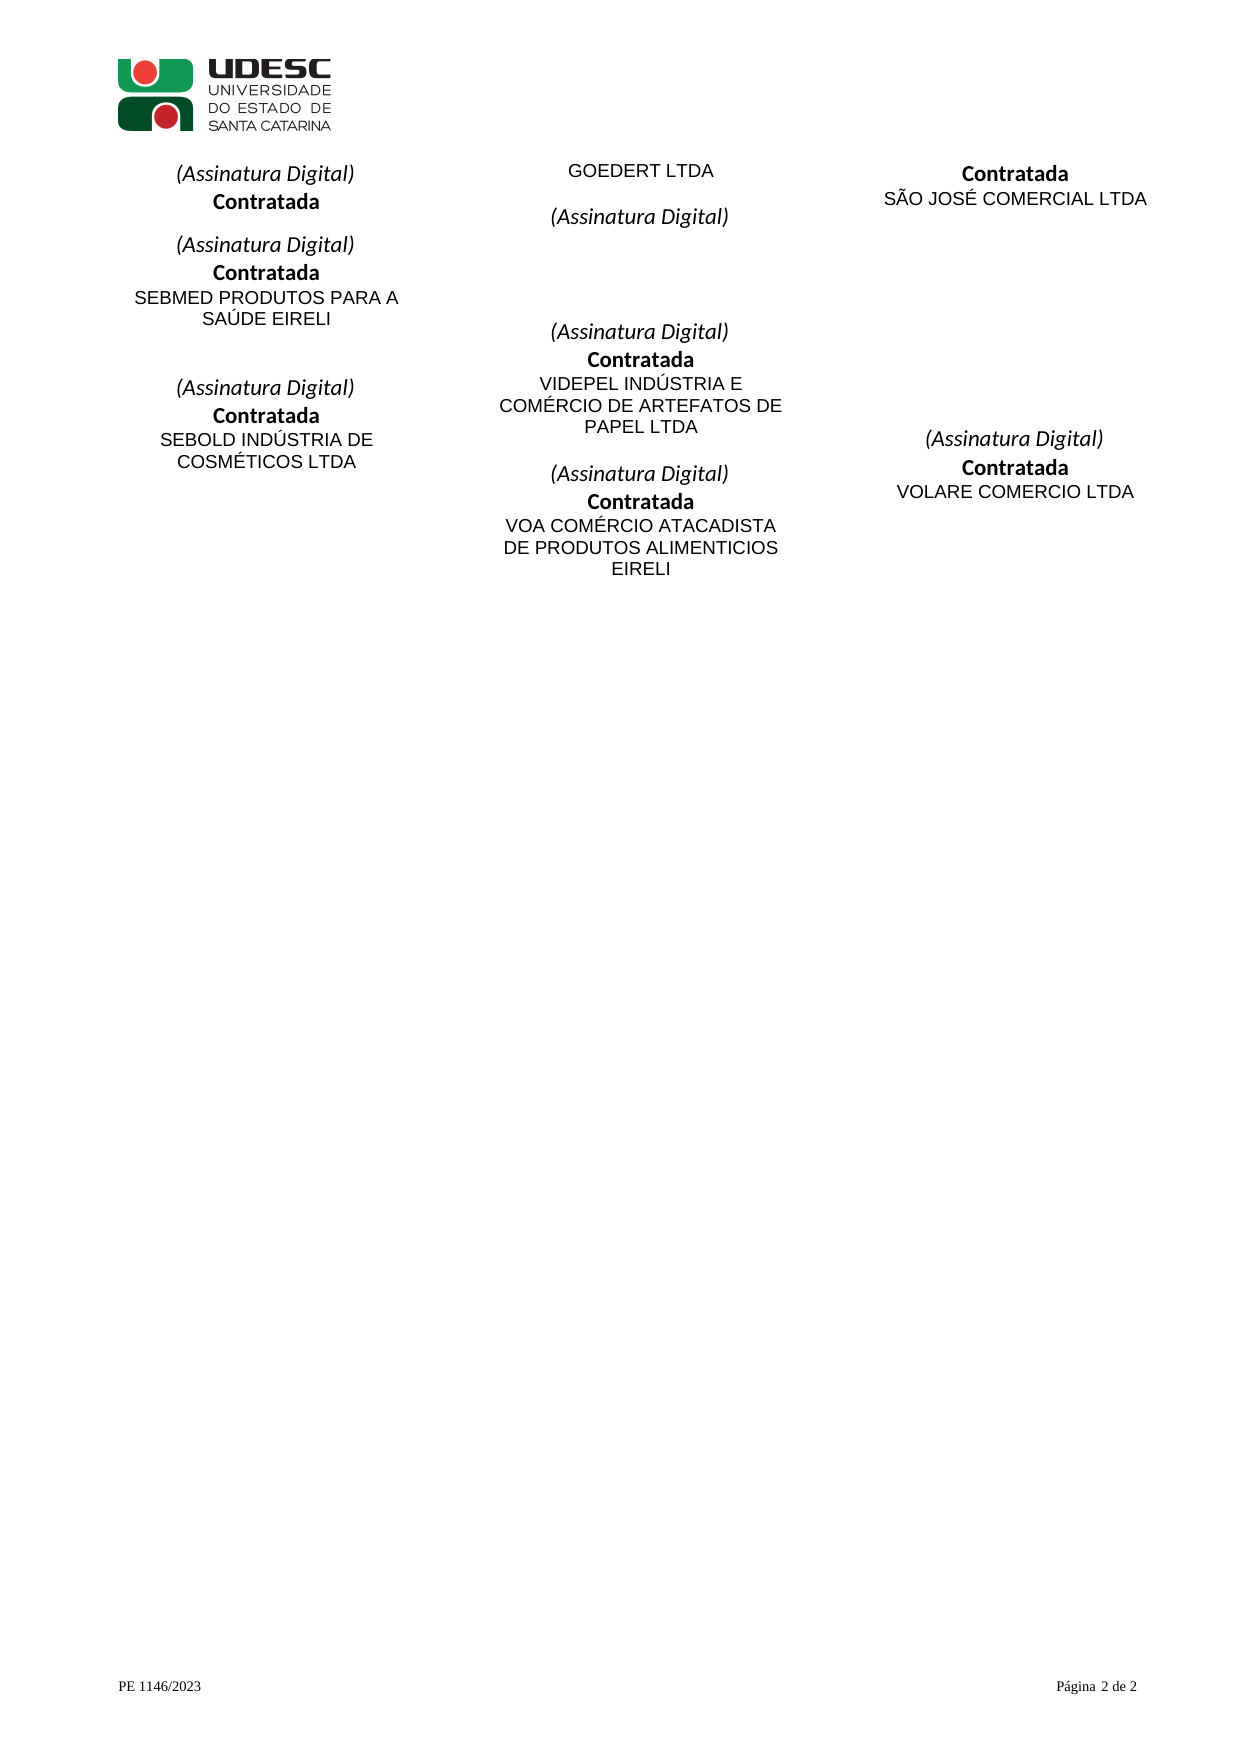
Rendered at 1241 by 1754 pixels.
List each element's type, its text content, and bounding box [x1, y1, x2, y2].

text VIDEPEL INDÚSTRIA E COMÉRCIO DE ARTEFATOS DE PAPEL LTDA [492, 373, 789, 437]
text VOA COMÉRCIO ATACADISTA DE PRODUTOS ALIMENTICIOS [492, 515, 789, 558]
text Contratada [118, 258, 415, 287]
text Contratada [118, 401, 415, 429]
text Contratada [492, 487, 789, 515]
text (Assinatura Digital) [867, 424, 1164, 453]
text Contratada [867, 453, 1164, 481]
text (Assinatura Digital) [492, 317, 789, 345]
text Contratada [492, 345, 789, 373]
text (Assinatura Digital) [118, 373, 415, 401]
text Contratada [867, 159, 1164, 187]
text SEBMED PRODUTOS PARA A SAÚDE EIRELI [118, 287, 415, 330]
text GOEDERT LTDA [492, 159, 789, 181]
text (Assinatura Digital) [118, 231, 415, 258]
text (Assinatura Digital) [492, 459, 789, 487]
text SÃO JOSÉ COMERCIAL LTDA [867, 187, 1164, 209]
text (Assinatura Digital) [118, 159, 415, 187]
text VOLARE COMERCIO LTDA [867, 481, 1164, 502]
text Contratada [118, 187, 415, 215]
text EIRELI [492, 558, 789, 580]
picture [118, 59, 331, 131]
text SEBOLD INDÚSTRIA DE COSMÉTICOS LTDA [118, 429, 415, 472]
text (Assinatura Digital) [492, 202, 789, 231]
